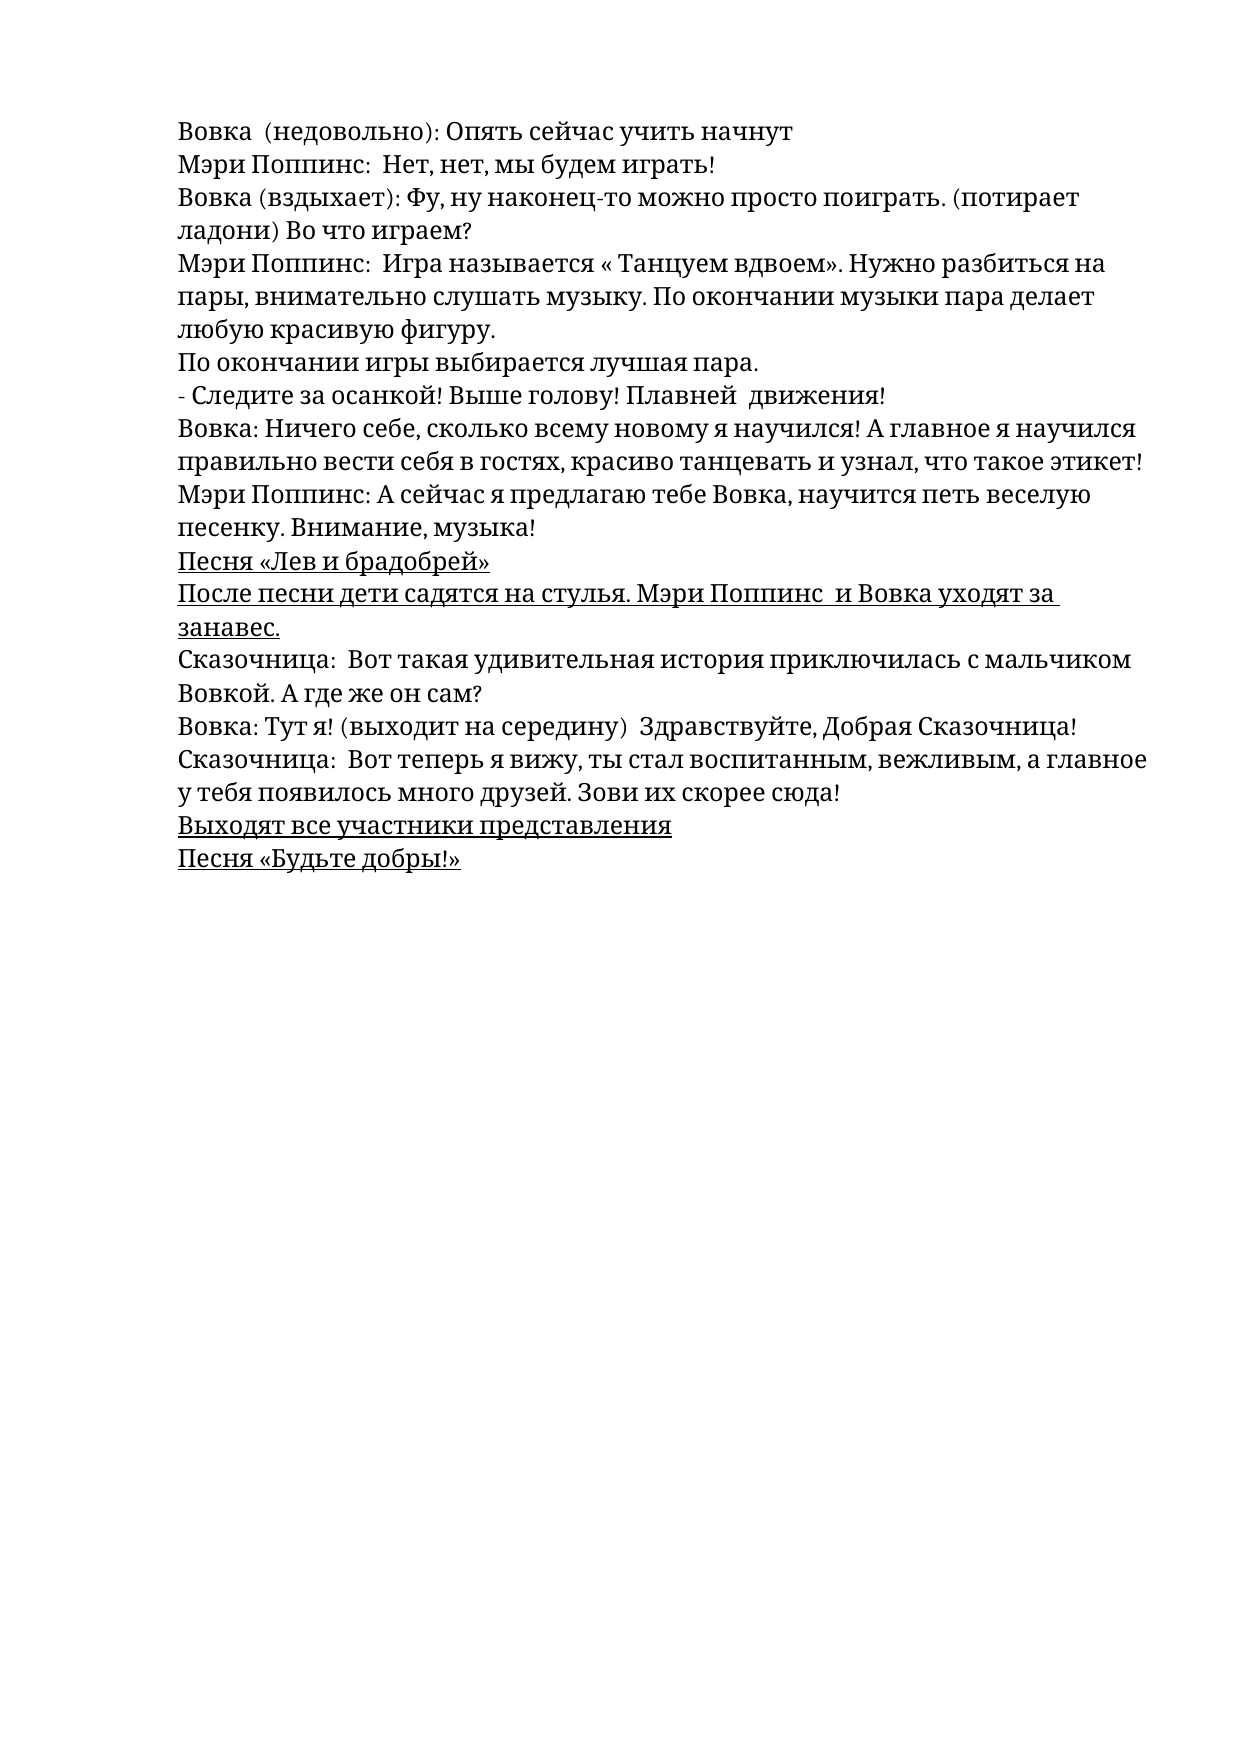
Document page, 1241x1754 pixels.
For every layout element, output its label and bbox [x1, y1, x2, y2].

text [177, 118, 1152, 873]
